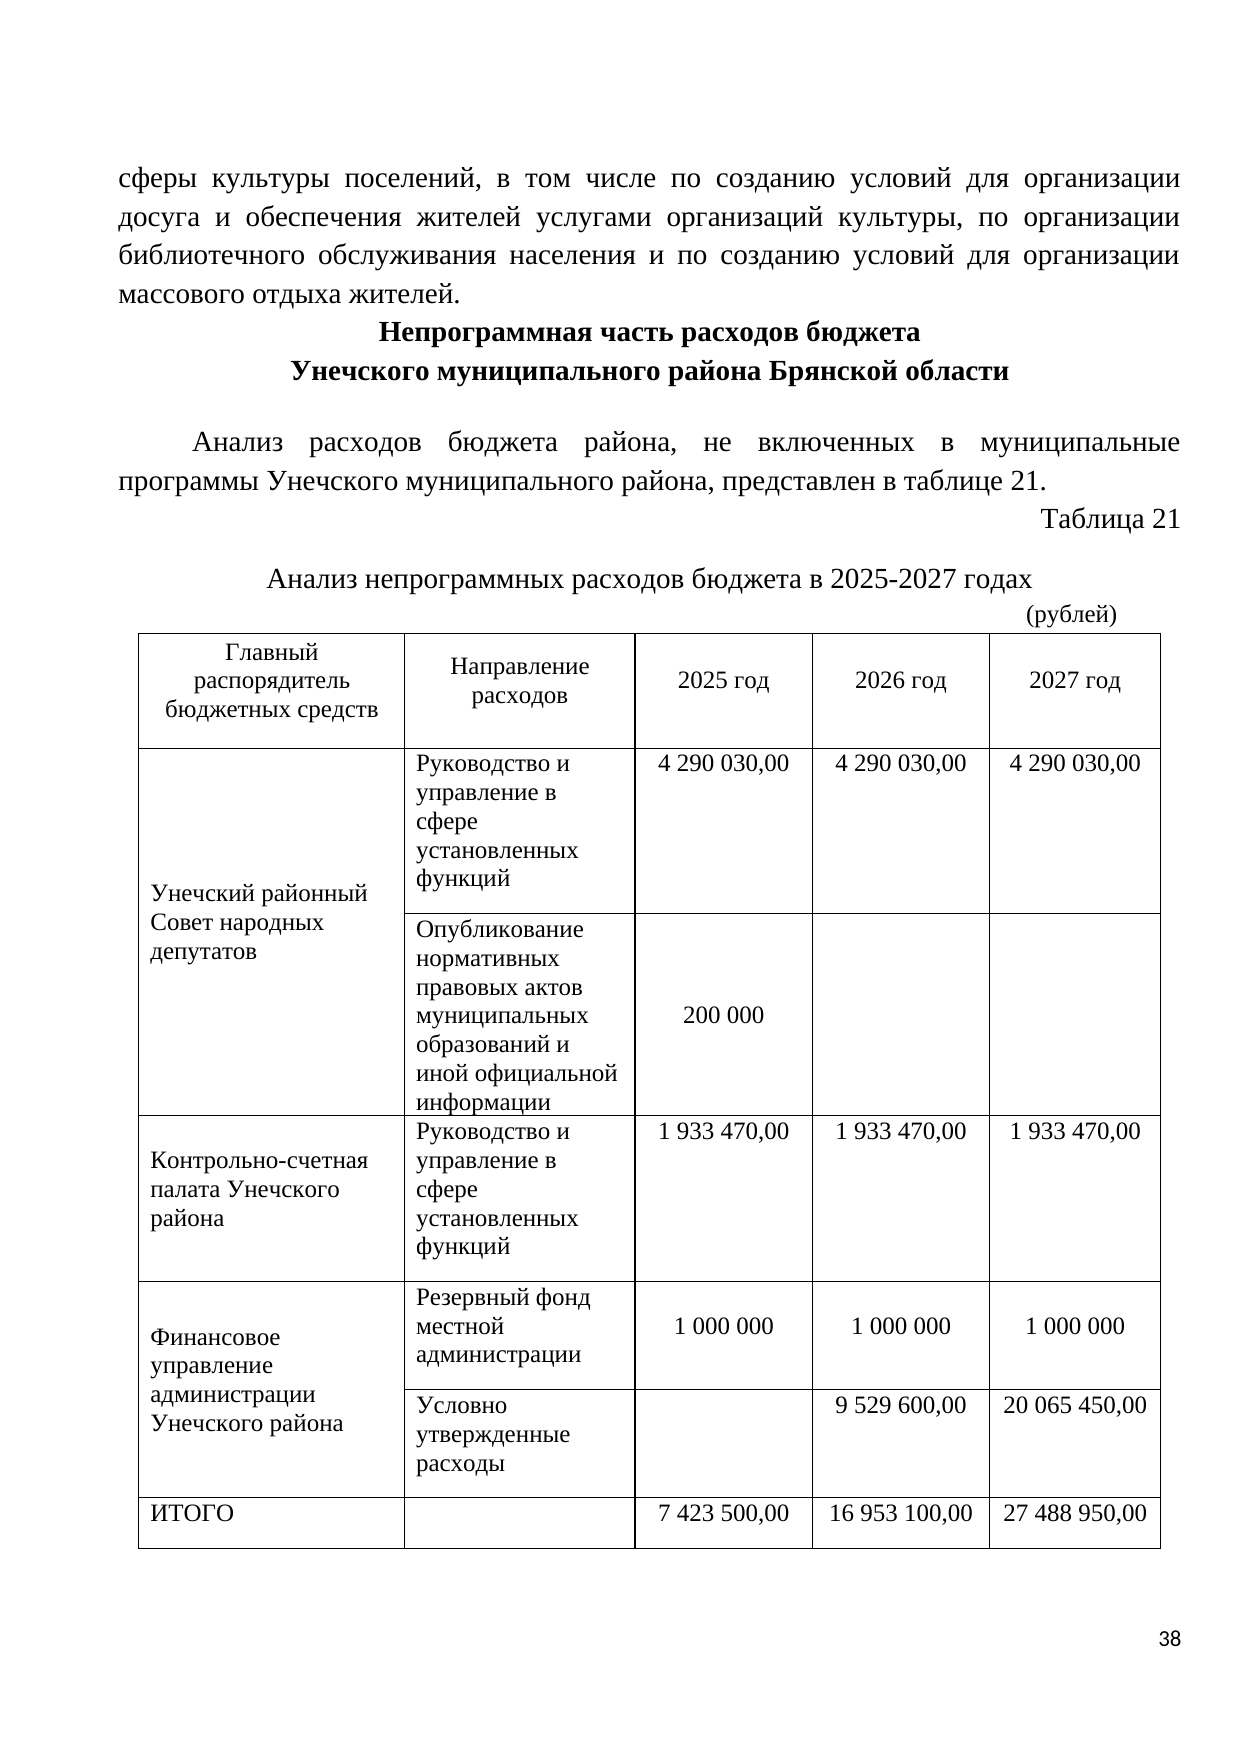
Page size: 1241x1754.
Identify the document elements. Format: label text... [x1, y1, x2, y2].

table_header 2026 год [813, 634, 989, 747]
table_cell 1 000 000 [813, 1282, 989, 1389]
table_cell 7 423 500,00 [636, 1498, 812, 1548]
text (рублей) [118, 599, 1181, 628]
table_cell Руководство и управление в сфере установленных функций [405, 1116, 634, 1281]
table_cell 4 290 030,00 [636, 749, 812, 913]
text Таблица 21 [118, 501, 1181, 535]
table_cell 16 953 100,00 [813, 1498, 989, 1548]
table_cell [813, 914, 989, 1115]
table_cell [405, 1498, 634, 1548]
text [118, 160, 1181, 309]
text Анализ расходов бюджета района, не включенных в муниципальные программы Унечского муниципального района, представлен в таблице 21. [118, 424, 1181, 496]
table_cell Унечский районный Совет народных депутатов [139, 749, 404, 1115]
table_cell 1 933 470,00 [636, 1116, 812, 1281]
table_cell Резервный фонд местной администрации [405, 1282, 634, 1389]
table_cell 1 000 000 [636, 1282, 812, 1389]
table_cell ИТОГО [139, 1498, 404, 1548]
table_header Направление расходов [405, 634, 634, 747]
table_cell 4 290 030,00 [990, 749, 1160, 913]
table_cell 1 933 470,00 [813, 1116, 989, 1281]
table_cell 20 065 450,00 [990, 1390, 1160, 1497]
table_cell 27 488 950,00 [990, 1498, 1160, 1548]
table_cell Условно утвержденные расходы [405, 1390, 634, 1497]
table_cell Опубликование нормативных правовых актов муниципальных образований и иной официальной информации [405, 914, 634, 1115]
text Анализ непрограммных расходов бюджета в 2025-2027 годах [118, 561, 1181, 594]
table_cell [990, 914, 1160, 1115]
table_cell Руководство и управление в сфере установленных функций [405, 749, 634, 913]
table_header 2025 год [636, 634, 812, 747]
table_cell [636, 1390, 812, 1497]
table_cell 4 290 030,00 [813, 749, 989, 913]
table_cell 1 000 000 [990, 1282, 1160, 1389]
text Непрограммная часть расходов бюджета [118, 314, 1181, 348]
table_cell 1 933 470,00 [990, 1116, 1160, 1281]
table_header 2027 год [990, 634, 1160, 747]
text Унечского муниципального района Брянской области [118, 353, 1181, 386]
table_cell Контрольно-счетная палата Унечского района [139, 1116, 404, 1281]
table_cell 200 000 [636, 914, 812, 1115]
table_cell 9 529 600,00 [813, 1390, 989, 1497]
table_header Главный распорядитель бюджетных средств [139, 634, 404, 747]
table_cell Финансовое управление администрации Унечского района [139, 1282, 404, 1497]
